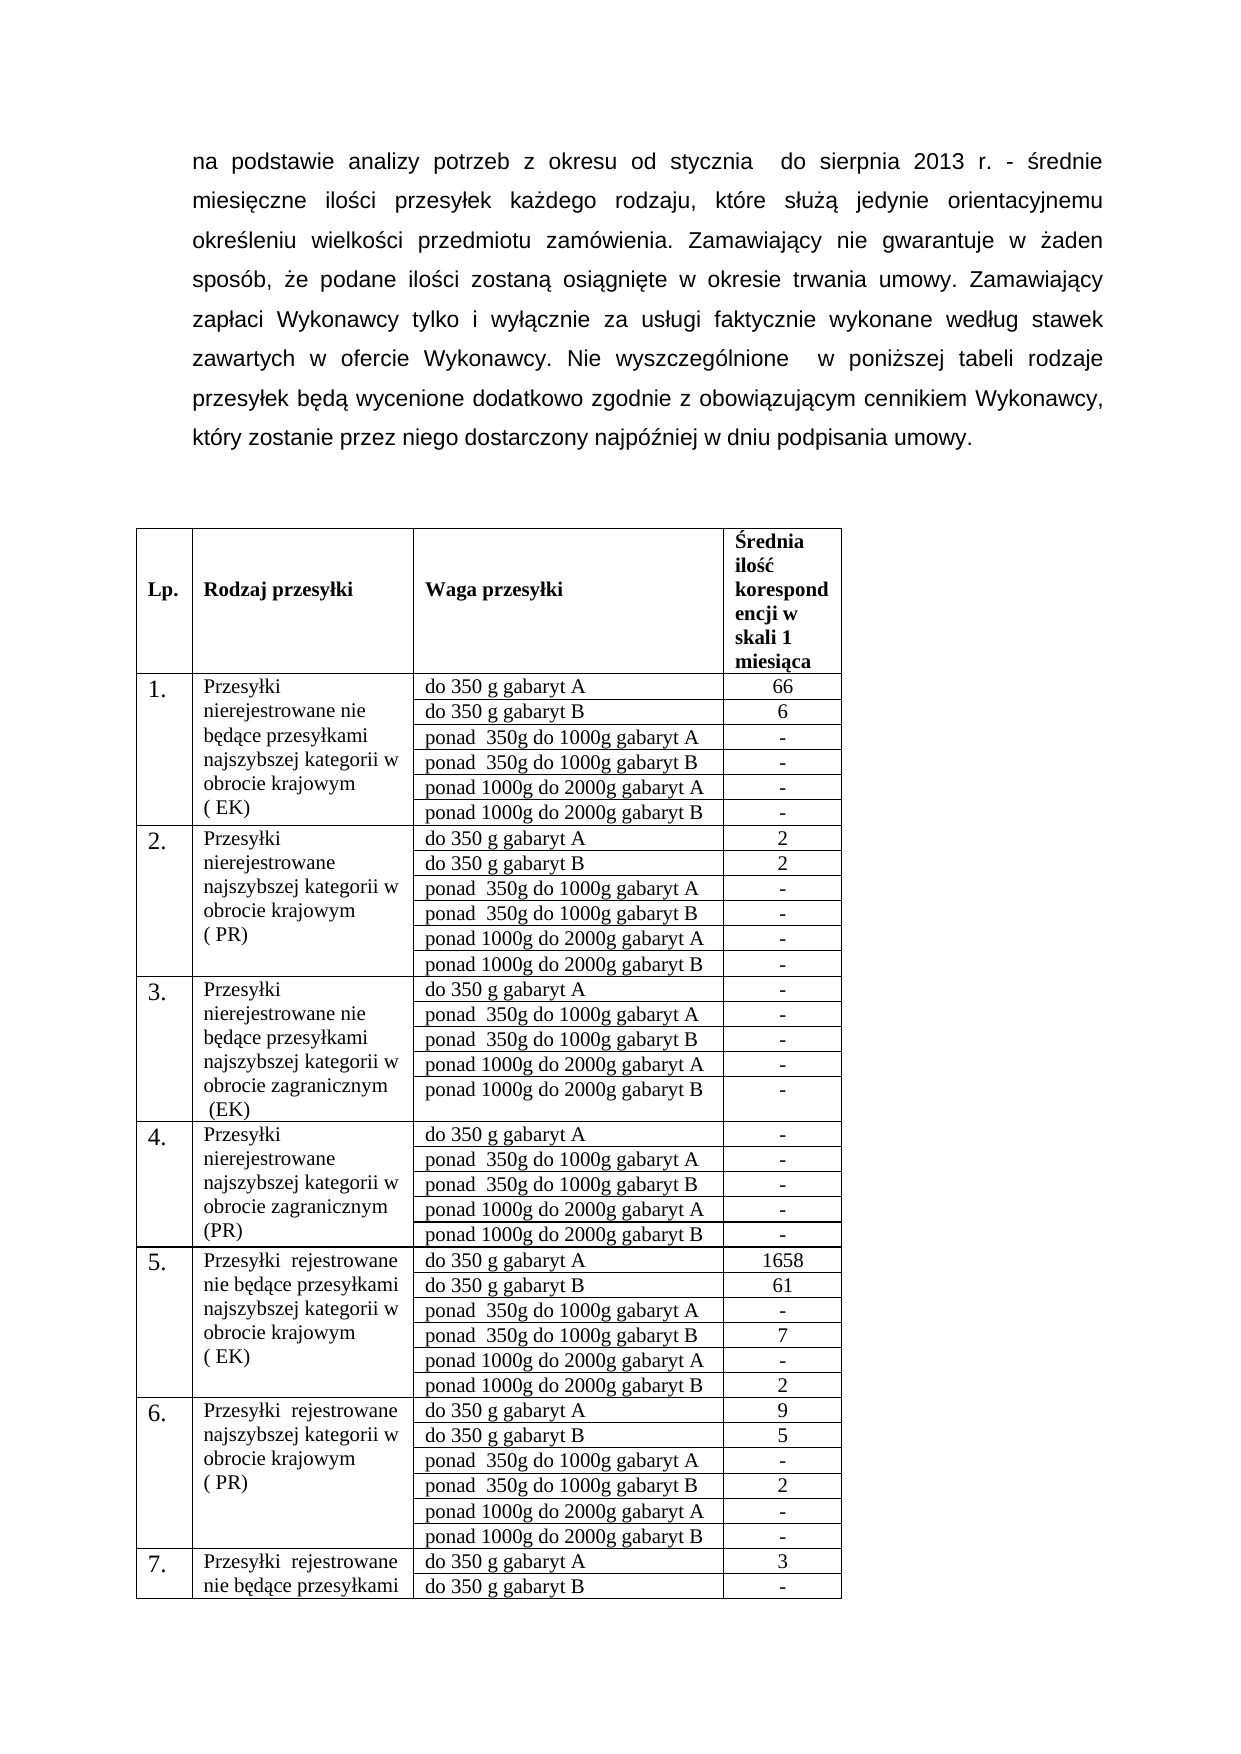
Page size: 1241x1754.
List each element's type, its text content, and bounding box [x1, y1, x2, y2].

table_cell 2 [724, 1373, 841, 1397]
table_cell 7. [137, 1549, 192, 1598]
table_cell - [724, 725, 841, 749]
table_cell - [724, 1052, 841, 1076]
table_cell - [724, 951, 841, 976]
table_cell - [724, 1077, 841, 1121]
table_cell ponad 350g do 1000g gabaryt A [414, 876, 723, 900]
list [148, 148, 1104, 450]
table_cell ponad 1000g do 2000g gabaryt B [414, 1077, 723, 1121]
table_cell - [724, 1147, 841, 1171]
table_cell 2 [724, 826, 841, 850]
table_cell - [724, 1002, 841, 1026]
table_cell ponad 1000g do 2000g gabaryt A [414, 1499, 723, 1523]
table_cell ponad 1000g do 2000g gabaryt A [414, 1052, 723, 1076]
table_cell 3. [137, 977, 192, 1121]
table_cell 7 [724, 1323, 841, 1347]
table_cell ponad 1000g do 2000g gabaryt B [414, 800, 723, 825]
table_cell - [724, 926, 841, 950]
table_cell ponad 1000g do 2000g gabaryt A [414, 1348, 723, 1372]
table_cell ponad 350g do 1000g gabaryt A [414, 1147, 723, 1171]
table_cell do 350 g gabaryt A [414, 1549, 723, 1573]
table_header Lp. [137, 529, 192, 673]
table_cell Przesyłki nierejestrowane najszybszej kategorii w obrocie zagranicznym (PR) [193, 1122, 413, 1246]
table_cell 1658 [724, 1248, 841, 1272]
table_cell - [724, 1223, 841, 1246]
table_cell - [724, 1574, 841, 1598]
table_cell ponad 350g do 1000g gabaryt A [414, 725, 723, 749]
table_cell do 350 g gabaryt A [414, 1398, 723, 1422]
table_cell Przesyłki rejestrowane nie będące przesyłkami najszybszej kategorii w obrocie krajowym ( EK) [193, 1248, 413, 1397]
table_cell 2 [724, 851, 841, 875]
table_cell - [724, 1027, 841, 1051]
table_cell Przesyłki rejestrowane najszybszej kategorii w obrocie krajowym ( PR) [193, 1398, 413, 1548]
table_cell - [724, 775, 841, 799]
table_cell - [724, 1499, 841, 1523]
table_cell do 350 g gabaryt A [414, 826, 723, 850]
table_cell - [724, 750, 841, 774]
table_header Rodzaj przesyłki [193, 529, 413, 673]
table_cell do 350 g gabaryt A [414, 1122, 723, 1146]
table_cell 2 [724, 1474, 841, 1497]
table_cell ponad 1000g do 2000g gabaryt A [414, 1197, 723, 1221]
table_cell ponad 350g do 1000g gabaryt B [414, 1027, 723, 1051]
table_cell ponad 350g do 1000g gabaryt B [414, 901, 723, 925]
table_cell 5 [724, 1423, 841, 1447]
table_cell 61 [724, 1273, 841, 1297]
table_cell do 350 g gabaryt B [414, 851, 723, 875]
table_cell ponad 1000g do 2000g gabaryt B [414, 1524, 723, 1548]
table_cell ponad 1000g do 2000g gabaryt B [414, 1223, 723, 1246]
table_cell 4. [137, 1122, 192, 1246]
table_cell 66 [724, 674, 841, 698]
table_cell ponad 350g do 1000g gabaryt B [414, 1474, 723, 1497]
table_cell 6 [724, 700, 841, 723]
table_cell 6. [137, 1398, 192, 1548]
table_cell Przesyłki nierejestrowane nie będące przesyłkami najszybszej kategorii w obrocie zagranicznym (EK) [193, 977, 413, 1121]
table_cell 3 [724, 1549, 841, 1573]
table_cell - [724, 1172, 841, 1196]
table_cell ponad 1000g do 2000g gabaryt B [414, 1373, 723, 1397]
table_cell Przesyłki nierejestrowane nie będące przesyłkami najszybszej kategorii w obrocie krajowym ( EK) [193, 674, 413, 825]
table_cell do 350 g gabaryt A [414, 977, 723, 1001]
table_header Średnia ilość korespondencji w skali 1 miesiąca [724, 529, 841, 673]
table_cell Przesyłki rejestrowane nie będące przesyłkami najszybszej kategorii w obrocie zagranicznym (EK) [193, 1549, 413, 1598]
table_cell 1. [137, 674, 192, 825]
table_cell do 350 g gabaryt B [414, 1273, 723, 1297]
table_cell do 350 g gabaryt A [414, 1248, 723, 1272]
table_cell ponad 350g do 1000g gabaryt B [414, 1323, 723, 1347]
table_cell do 350 g gabaryt A [414, 674, 723, 698]
table_cell - [724, 1298, 841, 1322]
table_cell 2. [137, 826, 192, 976]
table_cell - [724, 1448, 841, 1472]
table_cell do 350 g gabaryt B [414, 700, 723, 723]
table_cell ponad 350g do 1000g gabaryt A [414, 1002, 723, 1026]
table_cell do 350 g gabaryt B [414, 1574, 723, 1598]
table_cell - [724, 1524, 841, 1548]
table_cell ponad 350g do 1000g gabaryt A [414, 1298, 723, 1322]
table_cell do 350 g gabaryt B [414, 1423, 723, 1447]
table_cell ponad 350g do 1000g gabaryt B [414, 750, 723, 774]
table_cell - [724, 901, 841, 925]
table_cell ponad 350g do 1000g gabaryt B [414, 1172, 723, 1196]
table_cell - [724, 876, 841, 900]
table_cell ponad 1000g do 2000g gabaryt B [414, 951, 723, 976]
table_cell ponad 1000g do 2000g gabaryt A [414, 926, 723, 950]
table_cell 5. [137, 1248, 192, 1397]
table_cell - [724, 977, 841, 1001]
table_cell 9 [724, 1398, 841, 1422]
table_cell Przesyłki nierejestrowane najszybszej kategorii w obrocie krajowym ( PR) [193, 826, 413, 976]
table_cell - [724, 800, 841, 825]
table_cell ponad 1000g do 2000g gabaryt A [414, 775, 723, 799]
table_cell ponad 350g do 1000g gabaryt A [414, 1448, 723, 1472]
table_cell - [724, 1197, 841, 1221]
table_cell - [724, 1122, 841, 1146]
table_header Waga przesyłki [414, 529, 723, 673]
table_cell - [724, 1348, 841, 1372]
